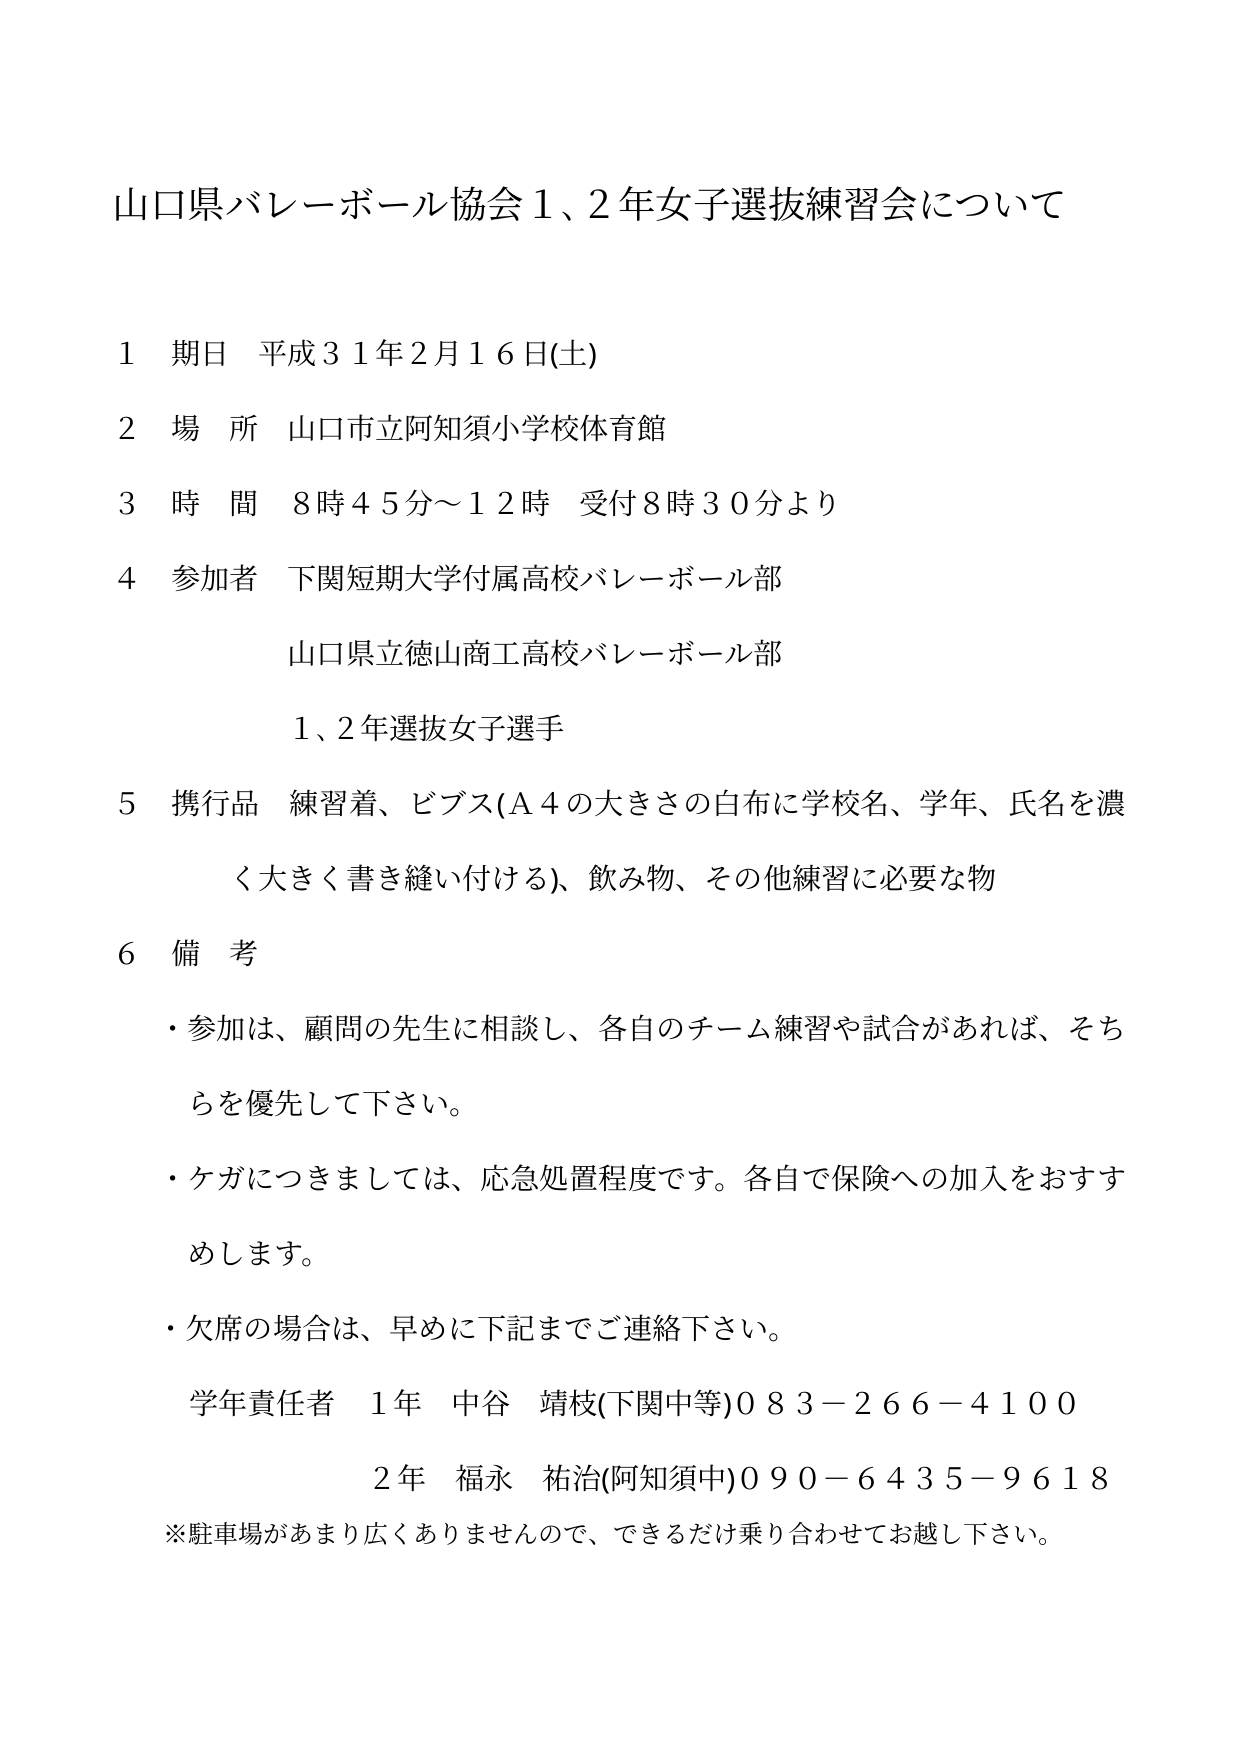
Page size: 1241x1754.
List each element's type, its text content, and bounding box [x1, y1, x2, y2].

text １ 期日 平成３１年２月１６日(土) [112, 314, 1128, 389]
text ３ 時 間 ８時４５分～１２時 受付８時３０分より [112, 464, 1128, 539]
text ６ 備 考 [112, 914, 1128, 989]
text ・欠席の場合は、早めに下記までご連絡下さい。 [156, 1289, 1128, 1364]
text 山口県立徳山商工高校バレーボール部 [112, 614, 1128, 689]
text ・参加は、顧問の先生に相談し、各自のチーム練習や試合があれば、そちらを優先して下さい。 [158, 989, 1128, 1139]
text 学年責任者 １年 中谷 靖枝(下関中等)０８３－２６６－４１００ [189, 1364, 1128, 1439]
text ２ 場 所 山口市立阿知須小学校体育館 [112, 389, 1128, 464]
text ４ 参加者 下関短期大学付属高校バレーボール部 [112, 539, 1128, 614]
text ※駐車場があまり広くありませんので、できるだけ乗り合わせてお越し下さい。 [134, 1514, 1128, 1552]
text ２年 福永 祐治(阿知須中)０９０－６４３５－９６１８ [134, 1439, 1128, 1514]
text １､２年選抜女子選手 [112, 689, 1128, 764]
text 山口県バレーボール協会１､２年女子選抜練習会について [112, 164, 1128, 239]
text ５ 携行品 練習着、ビブス(Ａ４の大きさの白布に学校名、学年、氏名を濃く大きく書き縫い付ける)、飲み物、その他練習に必要な物 [112, 764, 1128, 914]
text ・ケガにつきましては、応急処置程度です。各自で保険への加入をおすすめします。 [158, 1139, 1128, 1289]
